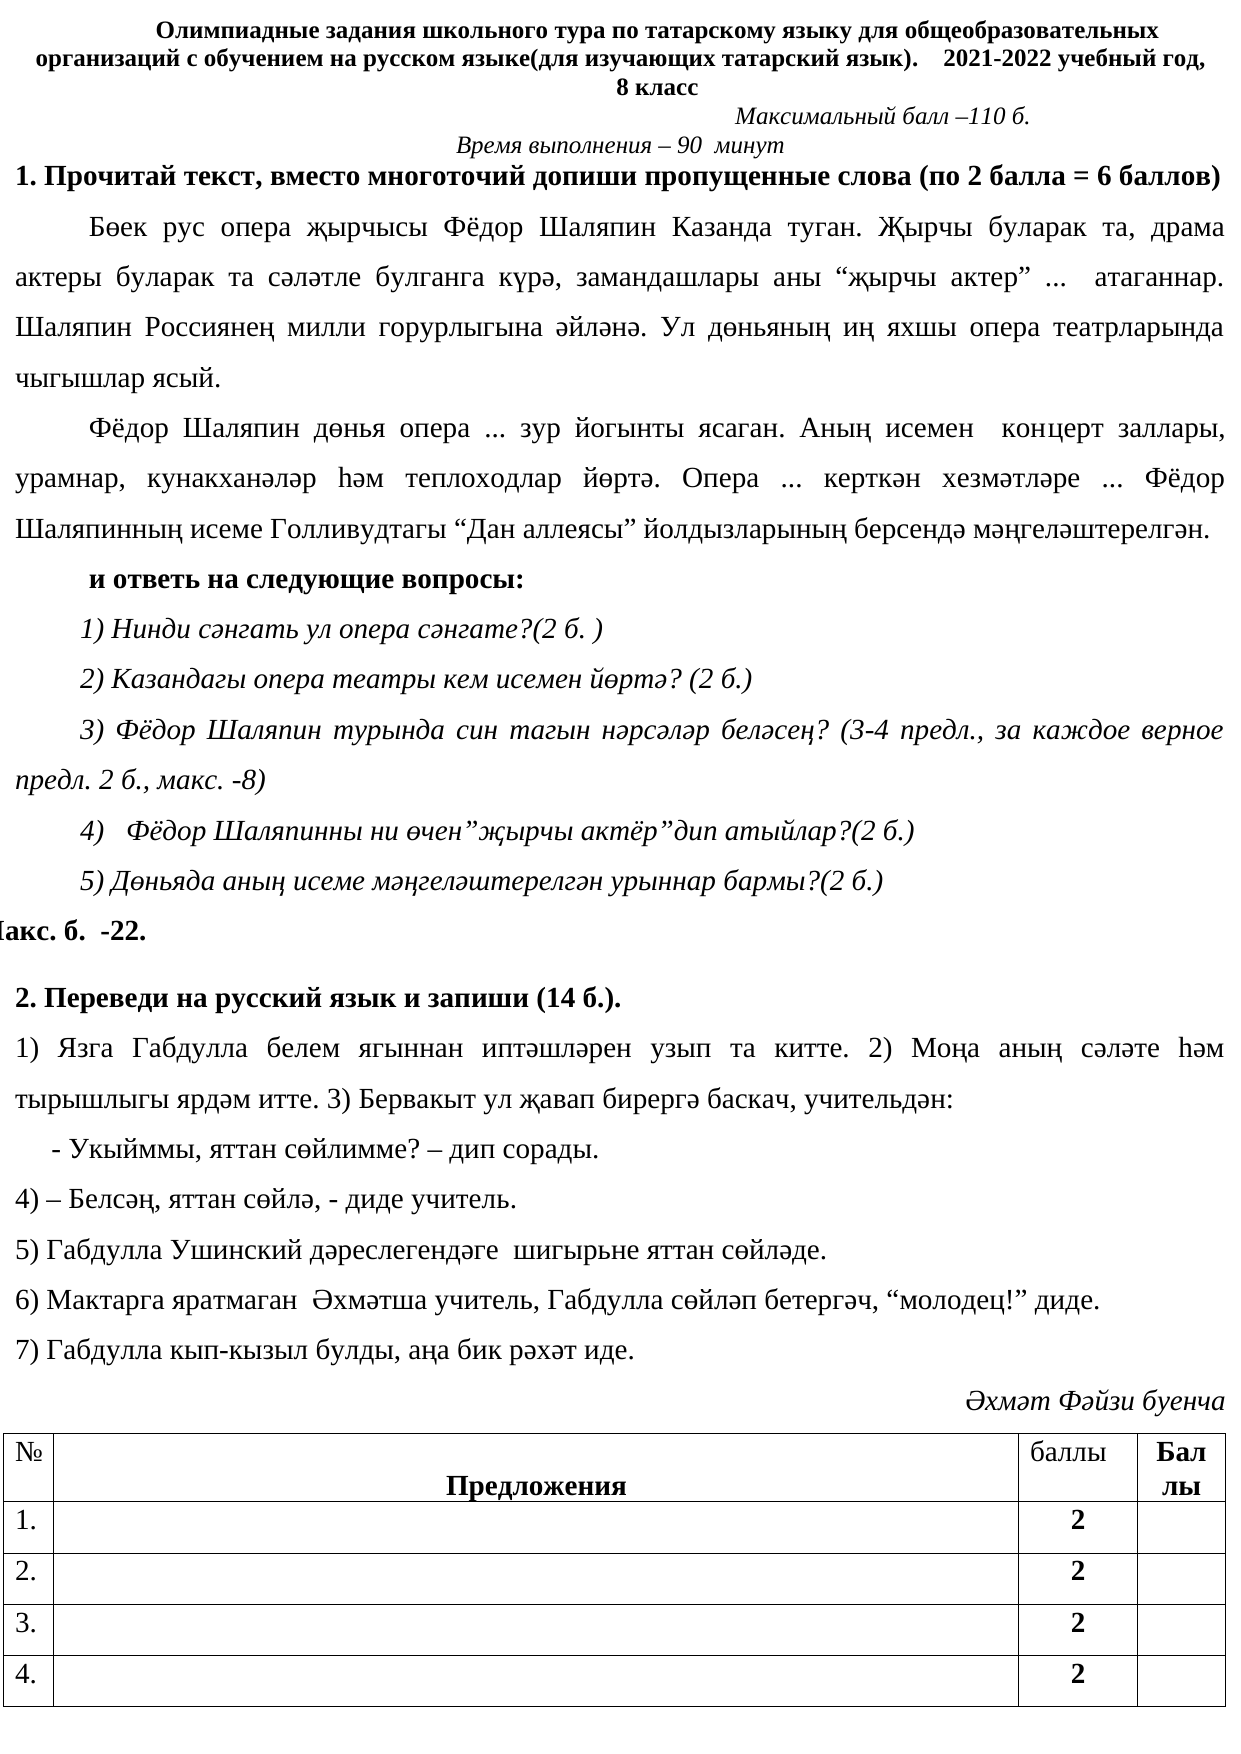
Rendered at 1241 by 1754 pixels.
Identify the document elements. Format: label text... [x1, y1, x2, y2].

text Олимпиадные задания школьного тура по татарскому языку для общеобразовательных организаций с обучением на русском языке(для изучающих татарский язык). 2021-2022 учебный год, [15, 15, 1226, 72]
table_cell [1138, 1502, 1225, 1552]
table_header Предложения [54, 1434, 1018, 1501]
table_cell [54, 1605, 1018, 1655]
table_cell 3. [4, 1605, 53, 1655]
table_cell [54, 1554, 1018, 1604]
text 1) Нинди сәнгать ул опера сәнгате?(2 б. ) [15, 611, 1226, 645]
table_cell 4. [4, 1656, 53, 1706]
table_header баллы [1019, 1434, 1137, 1501]
text Макс. б. -22. [0, 913, 1226, 947]
table_cell 2 [1019, 1554, 1137, 1604]
text 7) Габдулла кып-кызыл булды, аңа бик рәхәт иде. [15, 1332, 1226, 1366]
text Бөек рус опера җырчысы Фёдор Шаляпин Казанда туган. Җырчы буларак та, драма актеры буларак та сәләтле булганга күрә, замандашлары аны “җырчы актер” ... атаганнар. Шаляпин Россиянең милли горурлыгына әйләнә. Ул дөньяның иң яхшы опера театрларында чыгышлар ясый. [15, 209, 1226, 393]
text 2. Переведи на русский язык и запиши (14 б.). [15, 980, 1226, 1014]
text 4) Фёдор Шаляпинны ни өчен”җырчы актёр”дип атыйлар?(2 б.) [15, 813, 1226, 846]
text Максимальный балл –110 б. Время выполнения – 90 минут [15, 101, 1226, 158]
table_cell [1138, 1656, 1225, 1706]
text Әхмәт Фәйзи буенча [15, 1383, 1226, 1416]
text - Укыйммы, яттан сөйлимме? – дип сорады. [15, 1131, 1226, 1165]
text 6) Мактарга яратмаган Әхмәтша учитель, Габдулла сөйләп бетергәч, “молодец!” диде. [15, 1282, 1226, 1316]
table_cell [54, 1502, 1018, 1552]
table_cell 2 [1019, 1502, 1137, 1552]
text 5) Дөньяда аның исеме мәңгеләштерелгән урыннар бармы?(2 б.) [15, 863, 1226, 896]
table_cell [1138, 1554, 1225, 1604]
table_cell 2 [1019, 1605, 1137, 1655]
text Фёдор Шаляпин дөнья опера ... зур йогынты ясаган. Аның исемен концерт заллары, урамнар, кунакханәләр һәм теплоходлар йөртә. Опера ... керткән хезмәтләре ... Фёдор Шаляпинның исеме Голливудтагы “Дан аллеясы” йолдызларының берсендә мәңгеләштерелгән. [15, 410, 1226, 544]
table_cell 1. [4, 1502, 53, 1552]
text 1) Язга Габдулла белем ягыннан иптәшләрен узып та китте. 2) Моңа аның сәләте һәм тырышлыгы ярдәм итте. 3) Бервакыт ул җавап бирергә баскач, учительдән: [15, 1031, 1226, 1114]
text 8 класс [15, 72, 1226, 101]
text 2) Казандагы опера театры кем исемен йөртә? (2 б.) [15, 662, 1226, 695]
table_cell 2. [4, 1554, 53, 1604]
text 3) Фёдор Шаляпин турында син тагын нәрсәләр беләсең? (3-4 предл., за каждое верное предл. 2 б., макс. -8) [15, 712, 1226, 796]
table_header № [4, 1434, 53, 1501]
text и ответь на следующие вопросы: [15, 561, 1226, 594]
table_cell [1138, 1605, 1225, 1655]
table_cell 2 [1019, 1656, 1137, 1706]
text 4) – Белсәң, яттан сөйлә, - диде учитель. [15, 1182, 1226, 1215]
table_header Баллы [1138, 1434, 1225, 1501]
table_cell [54, 1656, 1018, 1706]
text 1. Прочитай текст, вместо многоточий допиши пропущенные слова (по 2 балла = 6 баллов) [15, 158, 1226, 192]
text 5) Габдулла Ушинский дәреслегендәге шигырьне яттан сөйләде. [15, 1232, 1226, 1265]
